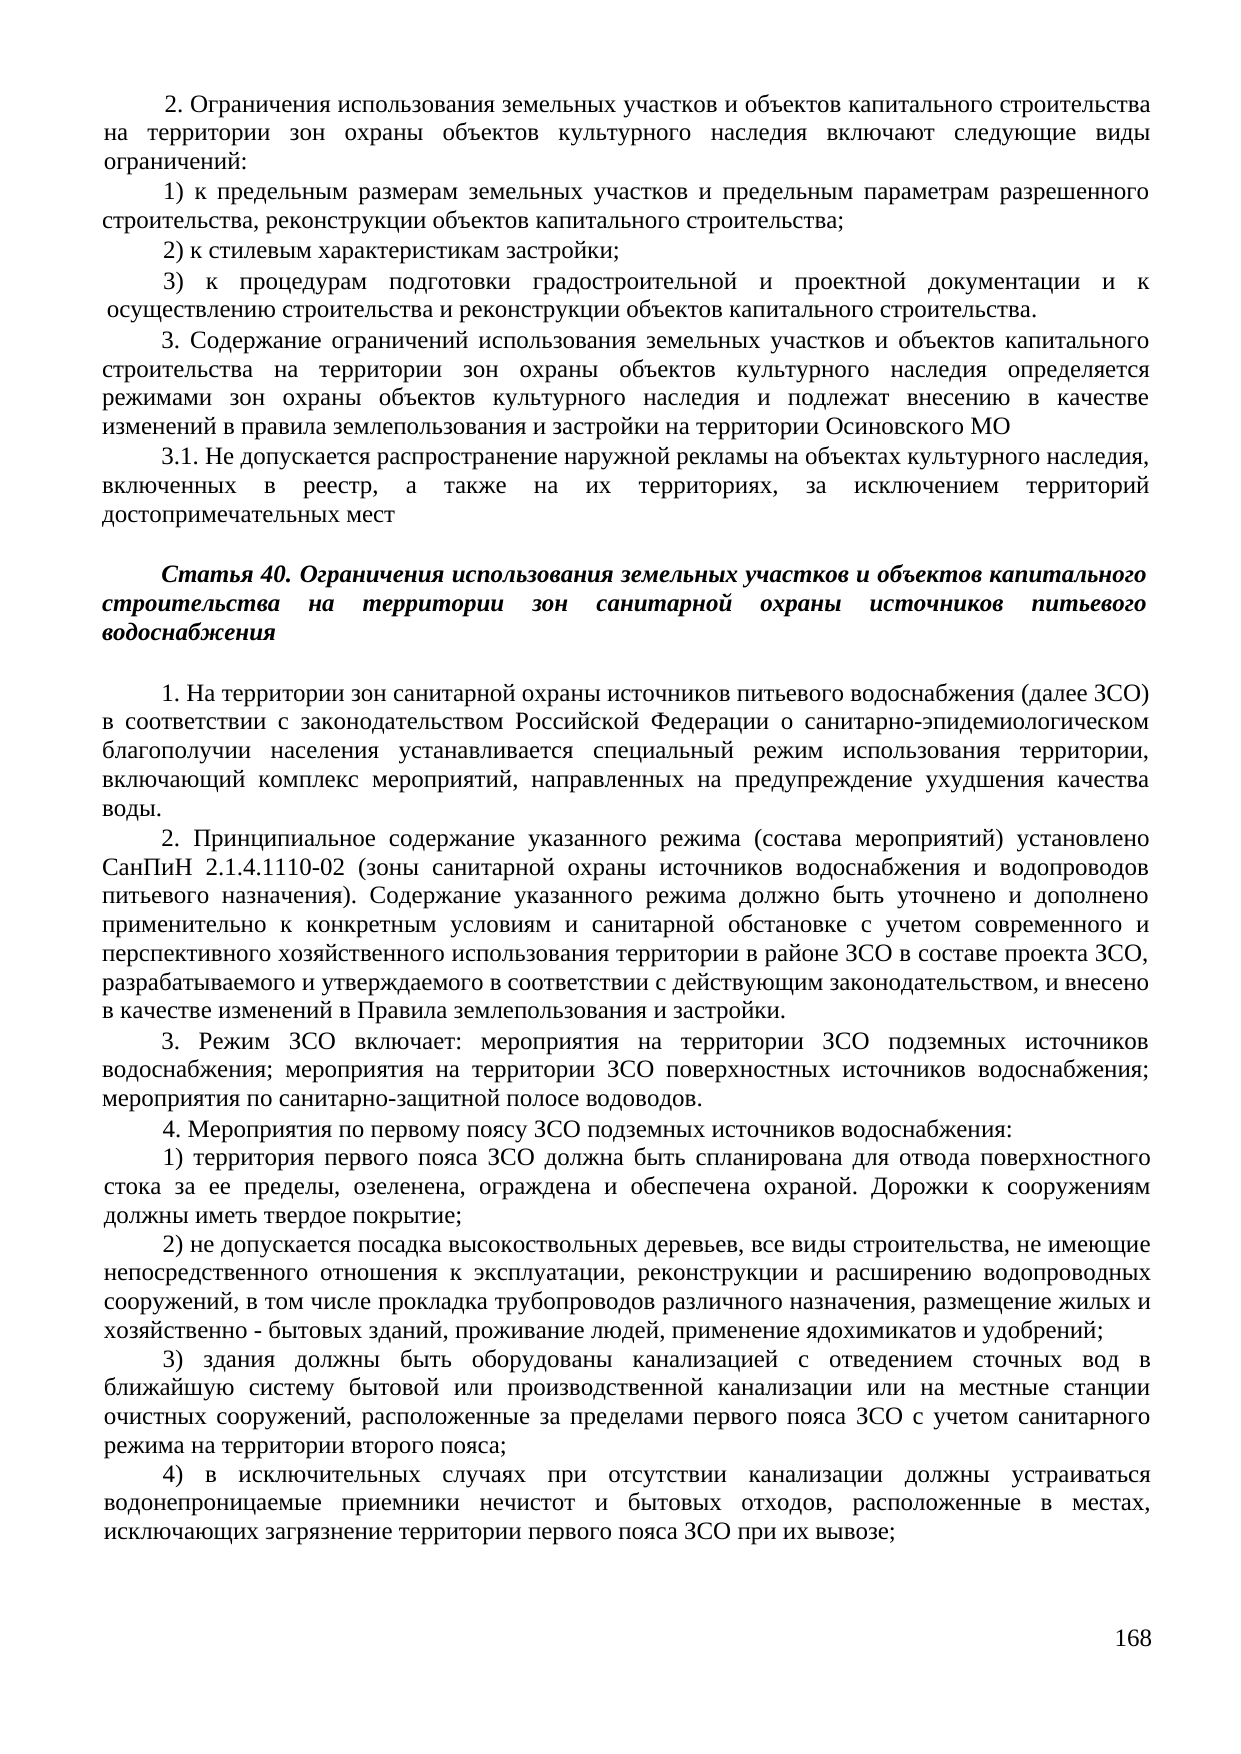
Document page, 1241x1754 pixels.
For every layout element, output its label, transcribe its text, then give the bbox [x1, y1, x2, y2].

text 3) здания должны быть оборудованы канализацией с отведением сточных вод в ближайшую систему бытовой или производственной канализации или на местные станции очистных сооружений, расположенные за пределами первого пояса ЗСО с учетом санитарного режима на территории второго пояса; [103, 1344, 1152, 1459]
text 3. Содержание ограничений использования земельных участков и объектов капитального строительства на территории зон охраны объектов культурного наследия определяется режимами зон охраны объектов культурного наследия и подлежат внесению в качестве изменений в правила землепользования и застройки на территории Осиновского МО [102, 325, 1150, 440]
text Статья 40. Ограничения использования земельных участков и объектов капитального строительства на территории зон санитарной охраны источников питьевого водоснабжения [102, 559, 1150, 646]
text 1. На территории зон санитарной охраны источников питьевого водоснабжения (далее ЗСО) в соответствии с законодательством Российской Федерации о санитарно-эпидемиологическом благополучии населения устанавливается специальный режим использования территории, включающий комплекс мероприятий, направленных на предупреждение ухудшения качества воды. [102, 678, 1150, 821]
text 3) к процедурам подготовки градостроительной и проектной документации и к осуществлению строительства и реконструкции объектов капитального строительства. [107, 266, 1150, 323]
text 2. Ограничения использования земельных участков и объектов капитального строительства на территории зон охраны объектов культурного наследия включают следующие виды ограничений: [103, 89, 1152, 175]
text 2) не допускается посадка высокоствольных деревьев, все виды строительства, не имеющие непосредственного отношения к эксплуатации, реконструкции и расширению водопроводных сооружений, в том числе прокладка трубопроводов различного назначения, размещение жилых и хозяйственно - бытовых зданий, проживание людей, применение ядохимикатов и удобрений; [103, 1229, 1152, 1344]
text 1) к предельным размерам земельных участков и предельным параметрам разрешенного строительства, реконструкции объектов капитального строительства; [102, 176, 1150, 234]
text 2) к стилевым характеристикам застройки; [103, 236, 1150, 264]
text 1) территория первого пояса ЗСО должна быть спланирована для отвода поверхностного стока за ее пределы, озеленена, ограждена и обеспечена охраной. Дорожки к сооружениям должны иметь твердое покрытие; [103, 1142, 1152, 1229]
text 3.1. Не допускается распространение наружной рекламы на объектах культурного наследия, включенных в реестр, а также на их территориях, за исключением территорий достопримечательных мест [102, 441, 1150, 528]
text 3. Режим ЗСО включает: мероприятия на территории ЗСО подземных источников водоснабжения; мероприятия на территории ЗСО поверхностных источников водоснабжения; мероприятия по санитарно-защитной полосе водоводов. [102, 1026, 1150, 1112]
text 4. Мероприятия по первому поясу ЗСО подземных источников водоснабжения: [103, 1114, 1152, 1142]
text 4) в исключительных случаях при отсутствии канализации должны устраиваться водонепроницаемые приемники нечистот и бытовых отходов, расположенные в местах, исключающих загрязнение территории первого пояса ЗСО при их вывозе; [103, 1459, 1152, 1545]
text 2. Принципиальное содержание указанного режима (состава мероприятий) установлено СанПиН 2.1.4.1110-02 (зоны санитарной охраны источников водоснабжения и водопроводов питьевого назначения). Содержание указанного режима должно быть уточнено и дополнено применительно к конкретным условиям и санитарной обстановке с учетом современного и перспективного хозяйственного использования территории в районе ЗСО в составе проекта ЗСО, разрабатываемого и утверждаемого в соответствии с действующим законодательством, и внесено в качестве изменений в Правила землепользования и застройки. [102, 823, 1150, 1024]
